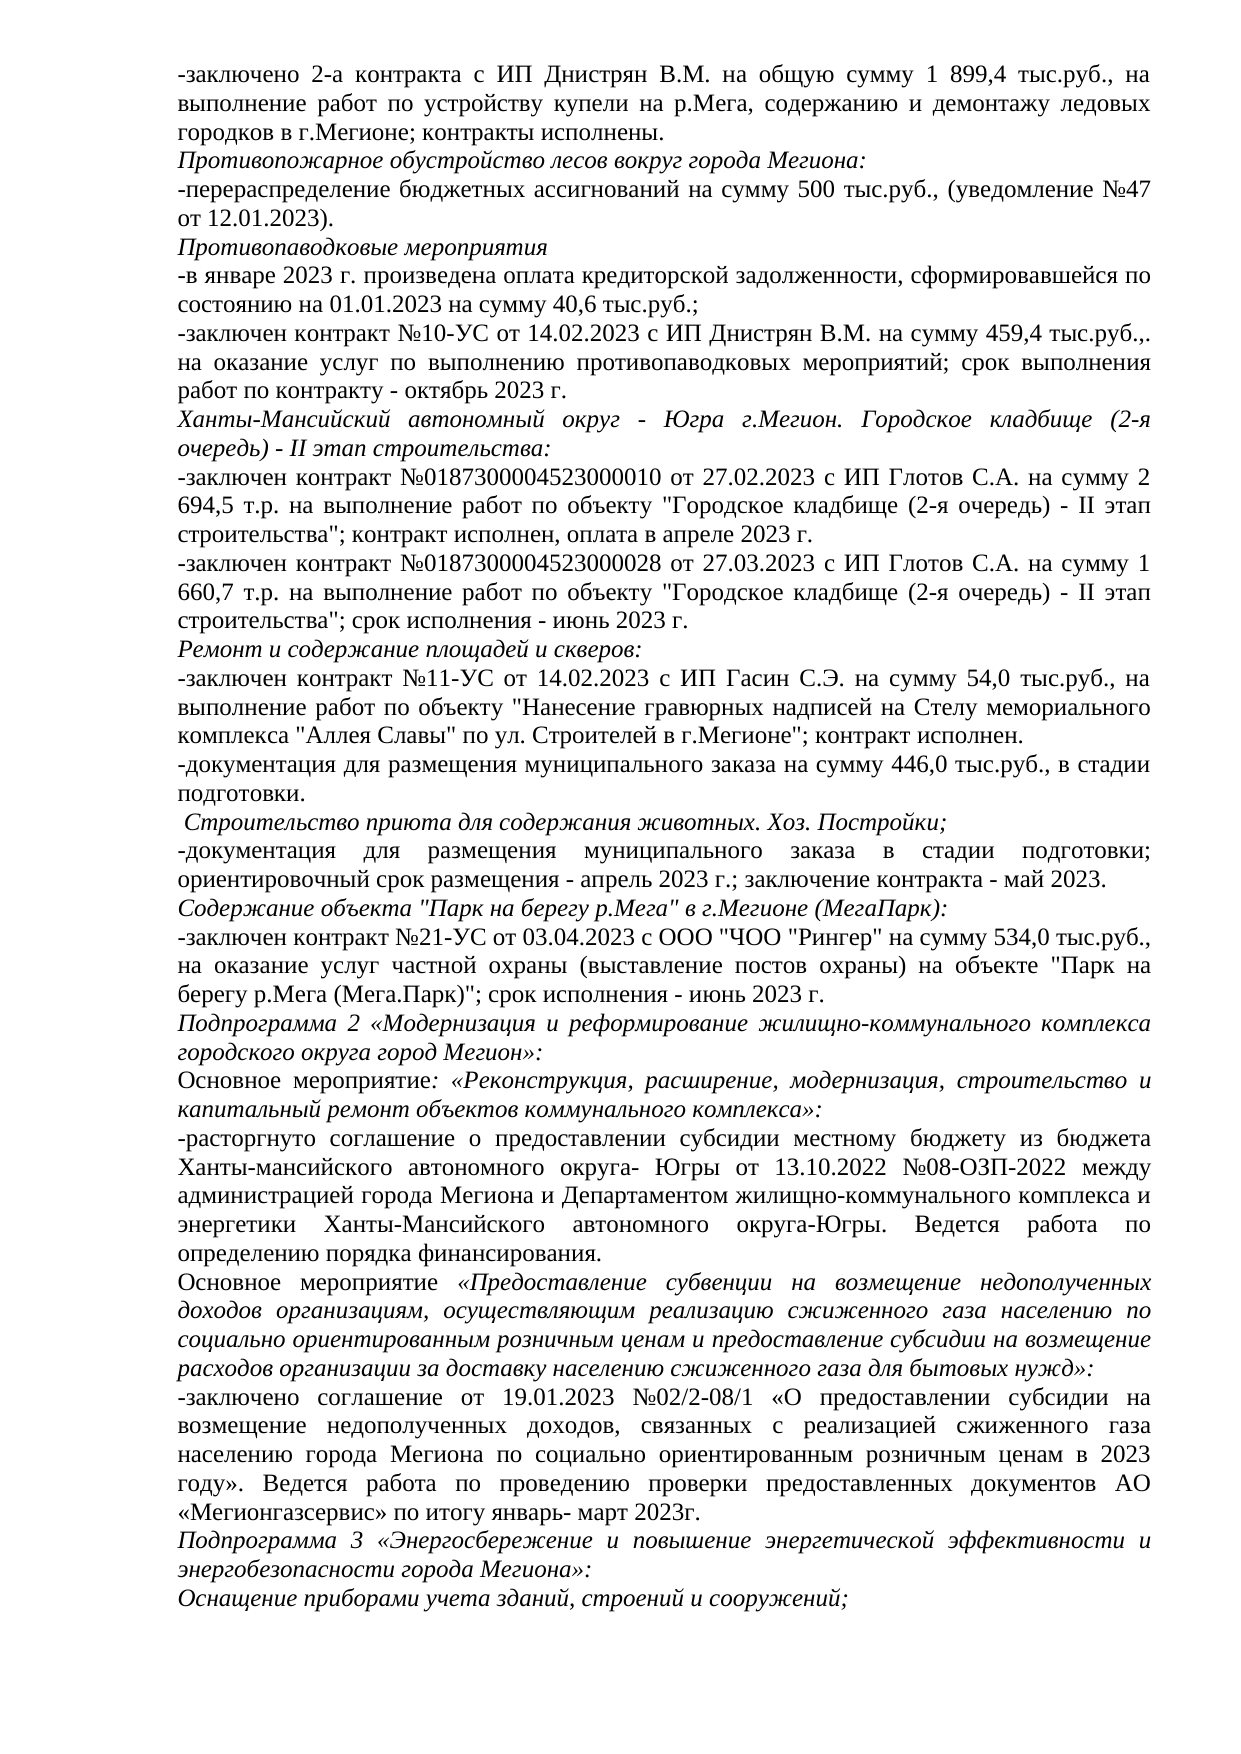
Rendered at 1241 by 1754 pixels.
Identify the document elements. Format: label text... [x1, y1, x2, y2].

text Основное мероприятие «Предоставление субвенции на возмещение недополученных доходов организациям, осуществляющим реализацию сжиженного газа населению по социально ориентированным розничным ценам и предоставление субсидии на возмещение расходов организации за доставку населению сжиженного газа для бытовых нужд»: [177, 1267, 1152, 1382]
text Подпрограмма 3 «Энергосбережение и повышение энергетической эффективности и энергобезопасности города Мегиона»: [177, 1525, 1152, 1583]
text Ремонт и содержание площадей и скверов: [177, 634, 1152, 663]
text -заключен контракт №10-УС от 14.02.2023 с ИП Днистрян В.М. на сумму 459,4 тыс.руб.,. на оказание услуг по выполнению противопаводковых мероприятий; срок выполнения работ по контракту - октябрь 2023 г. [177, 318, 1152, 404]
text -заключен контракт №0187300004523000028 от 27.03.2023 с ИП Глотов С.А. на сумму 1 660,7 т.р. на выполнение работ по объекту "Городское кладбище (2-я очередь) - II этап строительства"; срок исполнения - июнь 2023 г. [177, 548, 1152, 634]
text -заключено соглашение от 19.01.2023 №02/2-08/1 «О предоставлении субсидии на возмещение недополученных доходов, связанных с реализацией сжиженного газа населению города Мегиона по социально ориентированным розничным ценам в 2023 году». Ведется работа по проведению проверки предоставленных документов АО «Мегионгазсервис» по итогу январь- март 2023г. [177, 1382, 1152, 1525]
text Основное мероприятие: «Реконструкция, расширение, модернизация, строительство и капитальный ремонт объектов коммунального комплекса»: [177, 1065, 1152, 1123]
text -документация для размещения муниципального заказа в стадии подготовки; ориентировочный срок размещения - апрель 2023 г.; заключение контракта - май 2023. [177, 835, 1152, 893]
text Ханты-Мансийский автономный округ - Югра г.Мегион. Городское кладбище (2-я очередь) - II этап строительства: [177, 404, 1152, 462]
text -документация для размещения муниципального заказа на сумму 446,0 тыс.руб., в стадии подготовки. [177, 749, 1152, 807]
text -заключен контракт №21-УС от 03.04.2023 с ООО "ЧОО "Рингер" на сумму 534,0 тыс.руб., на оказание услуг частной охраны (выставление постов охраны) на объекте "Парк на берегу р.Мега (Мега.Парк)"; срок исполнения - июнь 2023 г. [177, 922, 1152, 1008]
text Содержание объекта "Парк на берегу р.Мега" в г.Мегионе (МегаПарк): [177, 893, 1152, 922]
text Оснащение приборами учета зданий, строений и сооружений; [177, 1583, 1152, 1612]
text Строительство приюта для содержания животных. Хоз. Постройки; [177, 807, 1152, 835]
text -в январе 2023 г. произведена оплата кредиторской задолженности, сформировавшейся по состоянию на 01.01.2023 на сумму 40,6 тыс.руб.; [177, 260, 1152, 318]
text -заключено 2-а контракта с ИП Днистрян В.М. на общую сумму 1 899,4 тыс.руб., на выполнение работ по устройству купели на р.Мега, содержанию и демонтажу ледовых городков в г.Мегионе; контракты исполнены. [177, 59, 1152, 145]
text -перераспределение бюджетных ассигнований на сумму 500 тыс.руб., (уведомление №47 от 12.01.2023). [177, 174, 1152, 232]
text -заключен контракт №0187300004523000010 от 27.02.2023 с ИП Глотов С.А. на сумму 2 694,5 т.р. на выполнение работ по объекту "Городское кладбище (2-я очередь) - II этап строительства"; контракт исполнен, оплата в апреле 2023 г. [177, 462, 1152, 548]
text -расторгнуто соглашение о предоставлении субсидии местному бюджету из бюджета Ханты-мансийского автономного округа- Югры от 13.10.2022 №08-ОЗП-2022 между администрацией города Мегиона и Департаментом жилищно-коммунального комплекса и энергетики Ханты-Мансийского автономного округа-Югры. Ведется работа по определению порядка финансирования. [177, 1123, 1152, 1267]
text -заключен контракт №11-УС от 14.02.2023 с ИП Гасин С.Э. на сумму 54,0 тыс.руб., на выполнение работ по объекту "Нанесение гравюрных надписей на Стелу мемориального комплекса "Аллея Славы" по ул. Строителей в г.Мегионе"; контракт исполнен. [177, 663, 1152, 749]
text Противопаводковые мероприятия [177, 232, 1152, 260]
text Противопожарное обустройство лесов вокруг города Мегиона: [177, 145, 1152, 174]
text Подпрограмма 2 «Модернизация и реформирование жилищно-коммунального комплекса городского округа город Мегион»: [177, 1008, 1152, 1065]
